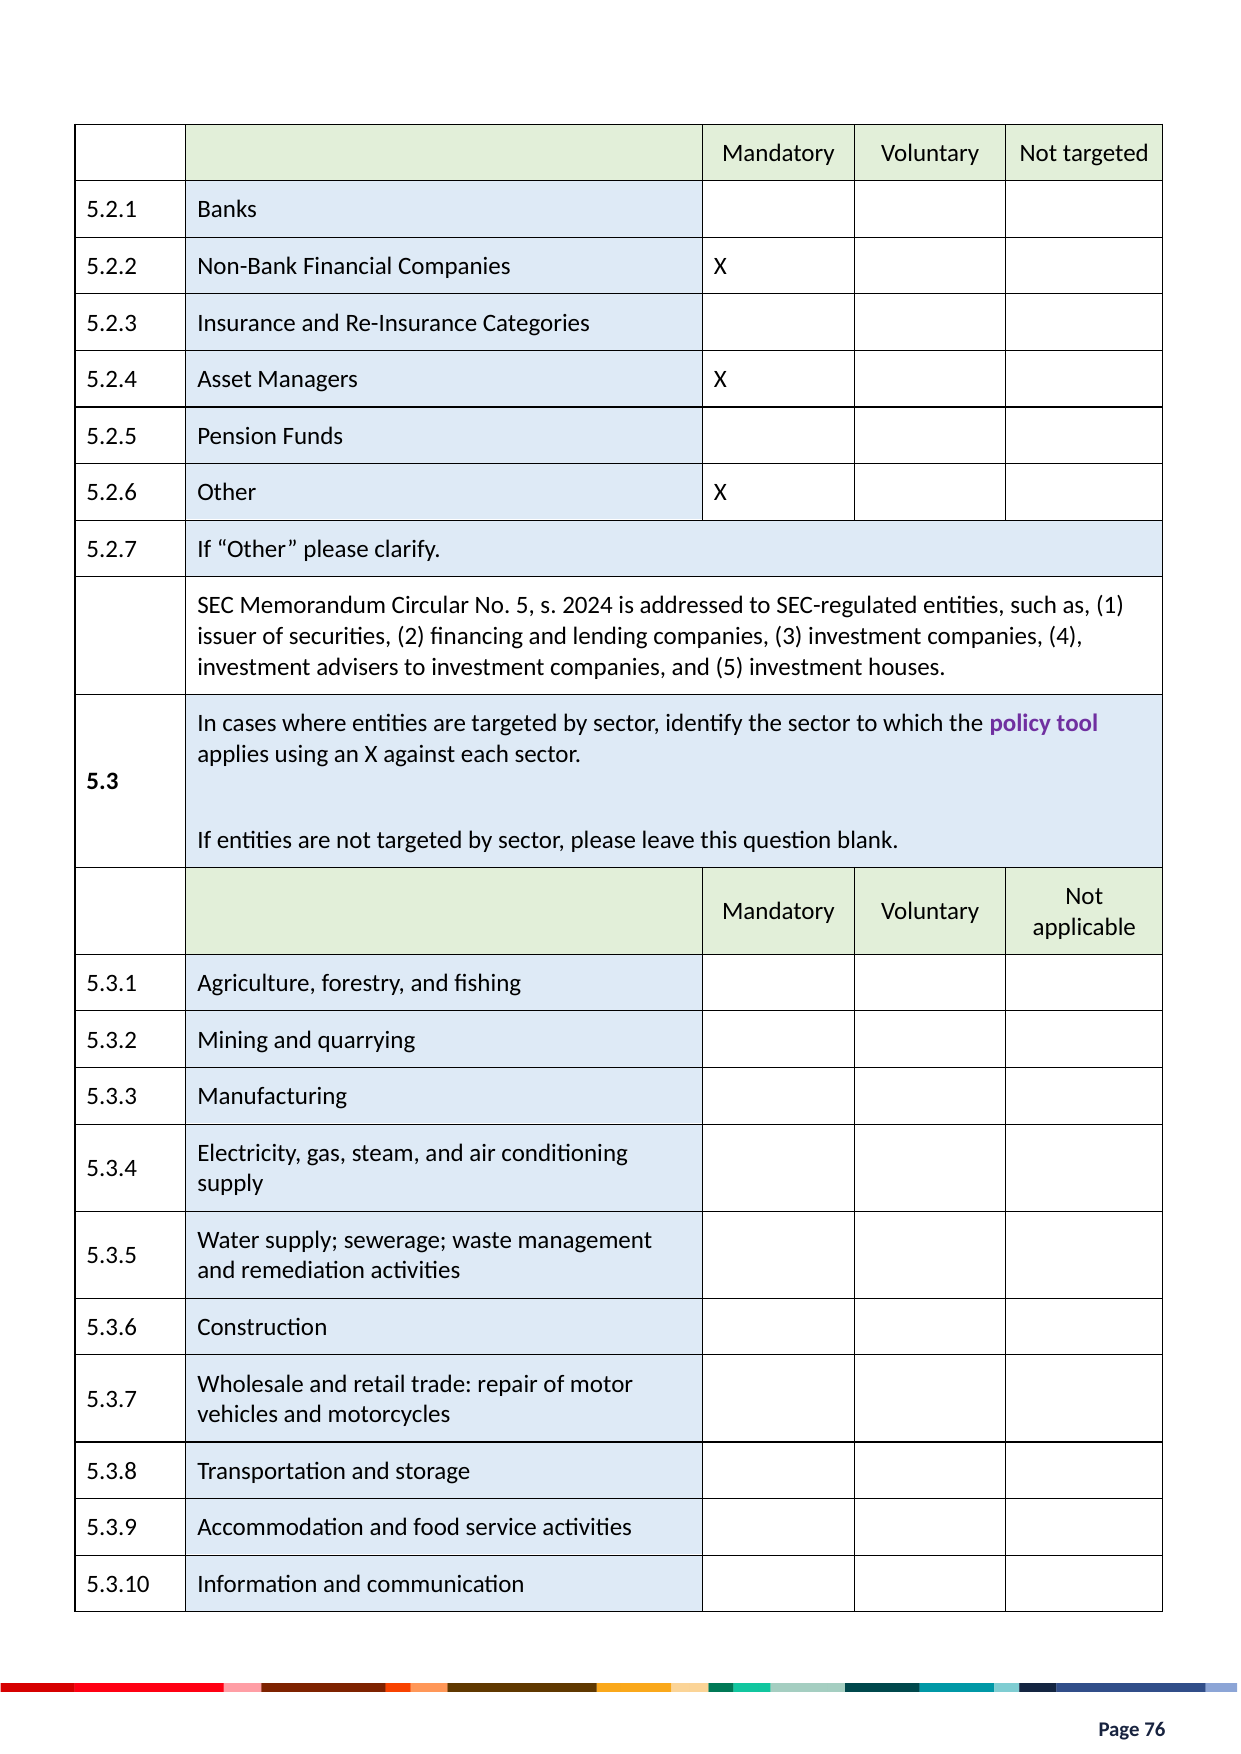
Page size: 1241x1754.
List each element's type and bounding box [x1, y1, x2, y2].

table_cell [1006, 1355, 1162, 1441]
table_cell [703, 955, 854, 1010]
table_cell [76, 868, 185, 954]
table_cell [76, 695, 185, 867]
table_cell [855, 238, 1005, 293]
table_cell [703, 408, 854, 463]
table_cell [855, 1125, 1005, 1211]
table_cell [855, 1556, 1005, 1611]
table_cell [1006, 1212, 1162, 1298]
picture [0, 1683, 1236, 1692]
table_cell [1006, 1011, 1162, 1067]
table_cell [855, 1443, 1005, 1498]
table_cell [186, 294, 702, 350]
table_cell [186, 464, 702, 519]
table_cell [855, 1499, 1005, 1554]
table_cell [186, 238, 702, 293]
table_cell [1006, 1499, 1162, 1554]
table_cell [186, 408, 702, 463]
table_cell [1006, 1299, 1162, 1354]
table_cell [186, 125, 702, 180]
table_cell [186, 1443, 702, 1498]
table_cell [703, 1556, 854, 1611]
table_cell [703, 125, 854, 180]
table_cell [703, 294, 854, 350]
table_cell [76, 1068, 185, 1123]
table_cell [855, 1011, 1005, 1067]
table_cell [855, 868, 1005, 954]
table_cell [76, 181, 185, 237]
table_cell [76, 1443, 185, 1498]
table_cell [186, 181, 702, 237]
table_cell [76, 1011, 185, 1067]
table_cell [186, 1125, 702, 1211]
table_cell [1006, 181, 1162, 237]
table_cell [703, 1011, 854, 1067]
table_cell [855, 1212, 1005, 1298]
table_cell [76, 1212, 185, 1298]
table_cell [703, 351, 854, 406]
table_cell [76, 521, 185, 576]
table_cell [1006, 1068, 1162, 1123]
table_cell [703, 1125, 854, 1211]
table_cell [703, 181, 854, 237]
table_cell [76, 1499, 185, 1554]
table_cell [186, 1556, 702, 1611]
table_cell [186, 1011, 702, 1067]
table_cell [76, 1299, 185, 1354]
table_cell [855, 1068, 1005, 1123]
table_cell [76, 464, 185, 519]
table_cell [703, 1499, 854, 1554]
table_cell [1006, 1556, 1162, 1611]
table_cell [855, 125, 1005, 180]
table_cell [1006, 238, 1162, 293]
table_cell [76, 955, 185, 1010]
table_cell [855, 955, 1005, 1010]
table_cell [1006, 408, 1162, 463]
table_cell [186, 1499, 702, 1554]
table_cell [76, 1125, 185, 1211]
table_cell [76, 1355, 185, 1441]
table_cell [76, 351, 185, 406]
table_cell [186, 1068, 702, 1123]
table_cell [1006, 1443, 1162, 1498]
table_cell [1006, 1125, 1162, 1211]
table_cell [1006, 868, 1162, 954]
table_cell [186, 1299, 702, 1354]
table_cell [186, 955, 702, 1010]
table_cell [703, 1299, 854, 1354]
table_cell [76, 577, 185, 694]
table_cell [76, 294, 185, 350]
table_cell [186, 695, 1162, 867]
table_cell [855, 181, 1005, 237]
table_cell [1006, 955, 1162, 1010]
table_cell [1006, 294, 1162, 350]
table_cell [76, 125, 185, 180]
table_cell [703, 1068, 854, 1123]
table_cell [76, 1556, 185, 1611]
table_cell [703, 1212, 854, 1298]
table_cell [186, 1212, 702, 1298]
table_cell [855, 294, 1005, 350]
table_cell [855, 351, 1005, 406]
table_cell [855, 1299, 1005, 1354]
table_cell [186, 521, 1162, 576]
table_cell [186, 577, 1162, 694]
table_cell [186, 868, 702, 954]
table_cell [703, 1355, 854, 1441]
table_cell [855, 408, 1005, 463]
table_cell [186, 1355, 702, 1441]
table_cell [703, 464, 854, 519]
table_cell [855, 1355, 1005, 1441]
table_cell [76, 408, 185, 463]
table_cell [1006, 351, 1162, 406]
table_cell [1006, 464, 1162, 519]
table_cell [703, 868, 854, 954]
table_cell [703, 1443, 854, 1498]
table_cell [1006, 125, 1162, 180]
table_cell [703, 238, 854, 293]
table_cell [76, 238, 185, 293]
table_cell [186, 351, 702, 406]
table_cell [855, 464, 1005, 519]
